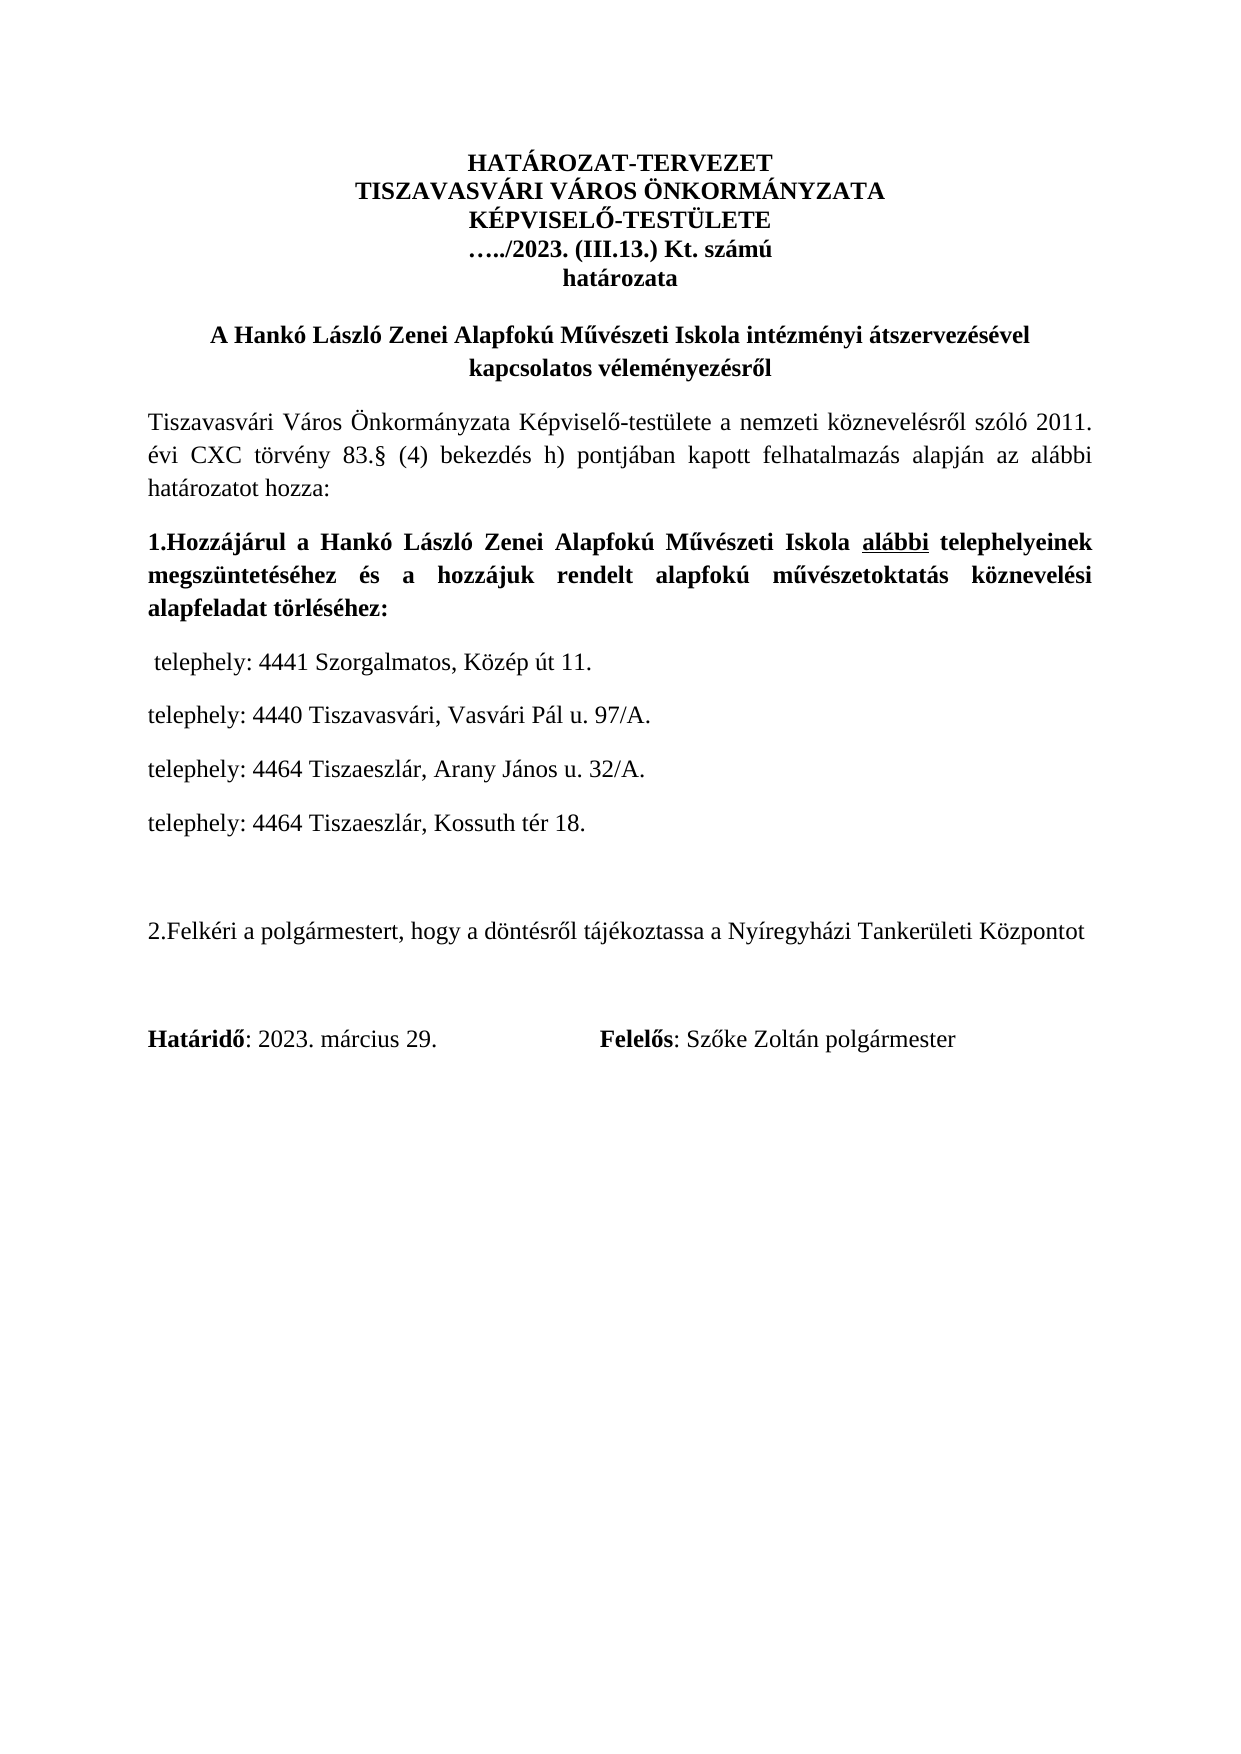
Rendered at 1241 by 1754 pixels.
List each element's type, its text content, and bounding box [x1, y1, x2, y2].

text Tiszavasvári Város Önkormányzata [148, 176, 1093, 205]
text Tiszavasvári Város Önkormányzata Képviselő-testülete a nemzeti köznevelésről szóló 2011. évi CXC törvény 83.§ (4) bekezdés h) pontjában kapott felhatalmazás alapján az alábbi határozatot hozza: [148, 407, 1093, 502]
text telephely: 4464 Tiszaeszlár, Kossuth tér 18. [148, 808, 1093, 837]
text A Hankó László Zenei Alapfokú Művészeti Iskola intézményi átszervezésével kapcsolatos véleményezésről [148, 320, 1093, 382]
text Képviselő-testülete [148, 205, 1093, 234]
text Határidő: 2023. március 29. Felelős: Szőke Zoltán polgármester [148, 1024, 1093, 1052]
text határozata [148, 263, 1093, 291]
text határozat-tervezet [148, 148, 1093, 176]
text telephely: 4464 Tiszaeszlár, Arany János u. 32/A. [148, 754, 1093, 783]
text 2.Felkéri a polgármestert, hogy a döntésről tájékoztassa a Nyíregyházi Tankerületi Központot [148, 916, 1093, 945]
text telephely: 4441 Szorgalmatos, Közép út 11. [148, 647, 1093, 676]
text 1.Hozzájárul a Hankó László Zenei Alapfokú Művészeti Iskola alábbi telephelyeinek megszüntetéséhez és a hozzájuk rendelt alapfokú művészetoktatás köznevelési alapfeladat törléséhez: [148, 527, 1093, 622]
text …../2023. (III.13.) Kt. számú [148, 234, 1093, 263]
text telephely: 4440 Tiszavasvári, Vasvári Pál u. 97/A. [148, 701, 1093, 729]
